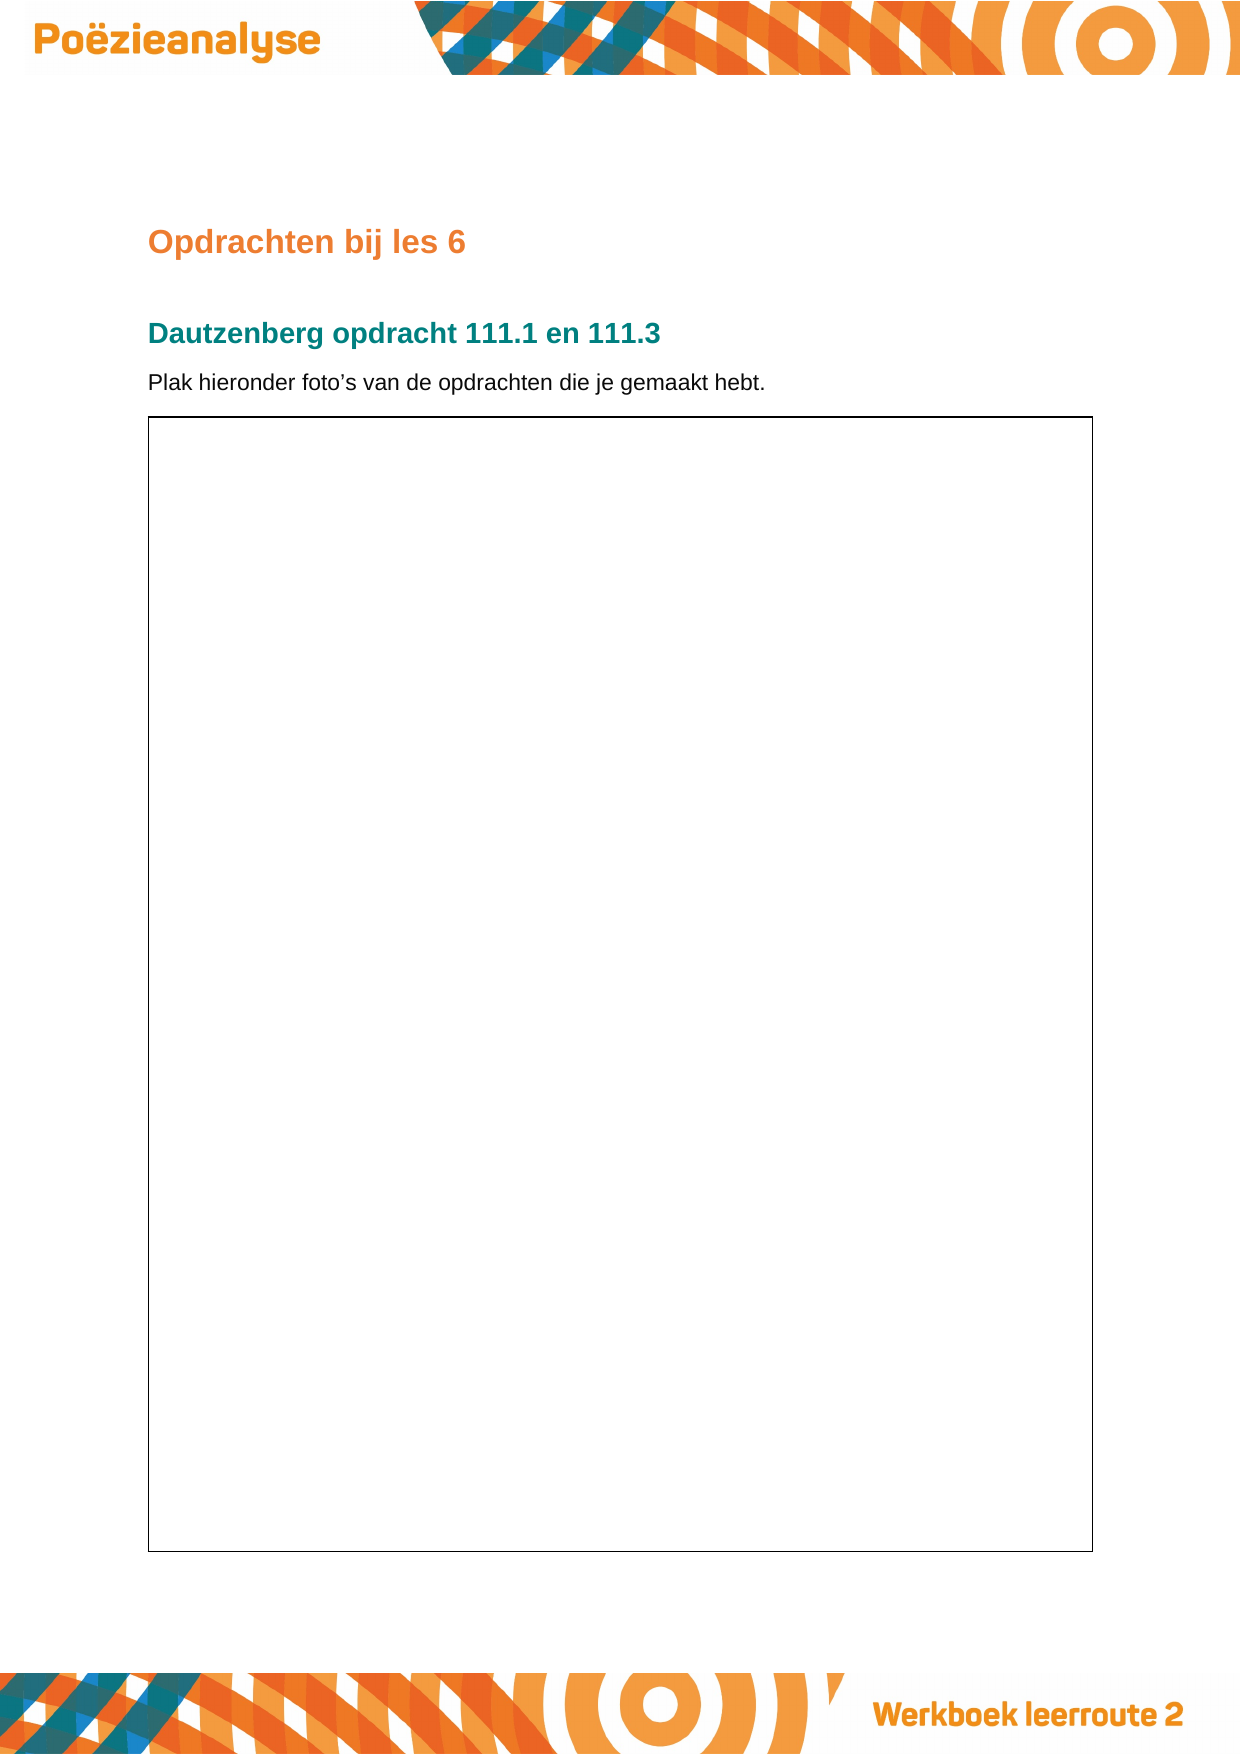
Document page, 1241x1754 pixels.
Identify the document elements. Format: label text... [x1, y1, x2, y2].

table_header [149, 418, 1092, 1551]
text Plak hieronder foto’s van de opdrachten die je gemaakt hebt. [148, 369, 1093, 396]
picture [0, 1673, 1241, 1754]
text Opdrachten bij les 6 [148, 222, 1093, 261]
text Dautzenberg opdracht 111.1 en 111.3 [148, 280, 1093, 350]
picture [24, 1, 1240, 75]
